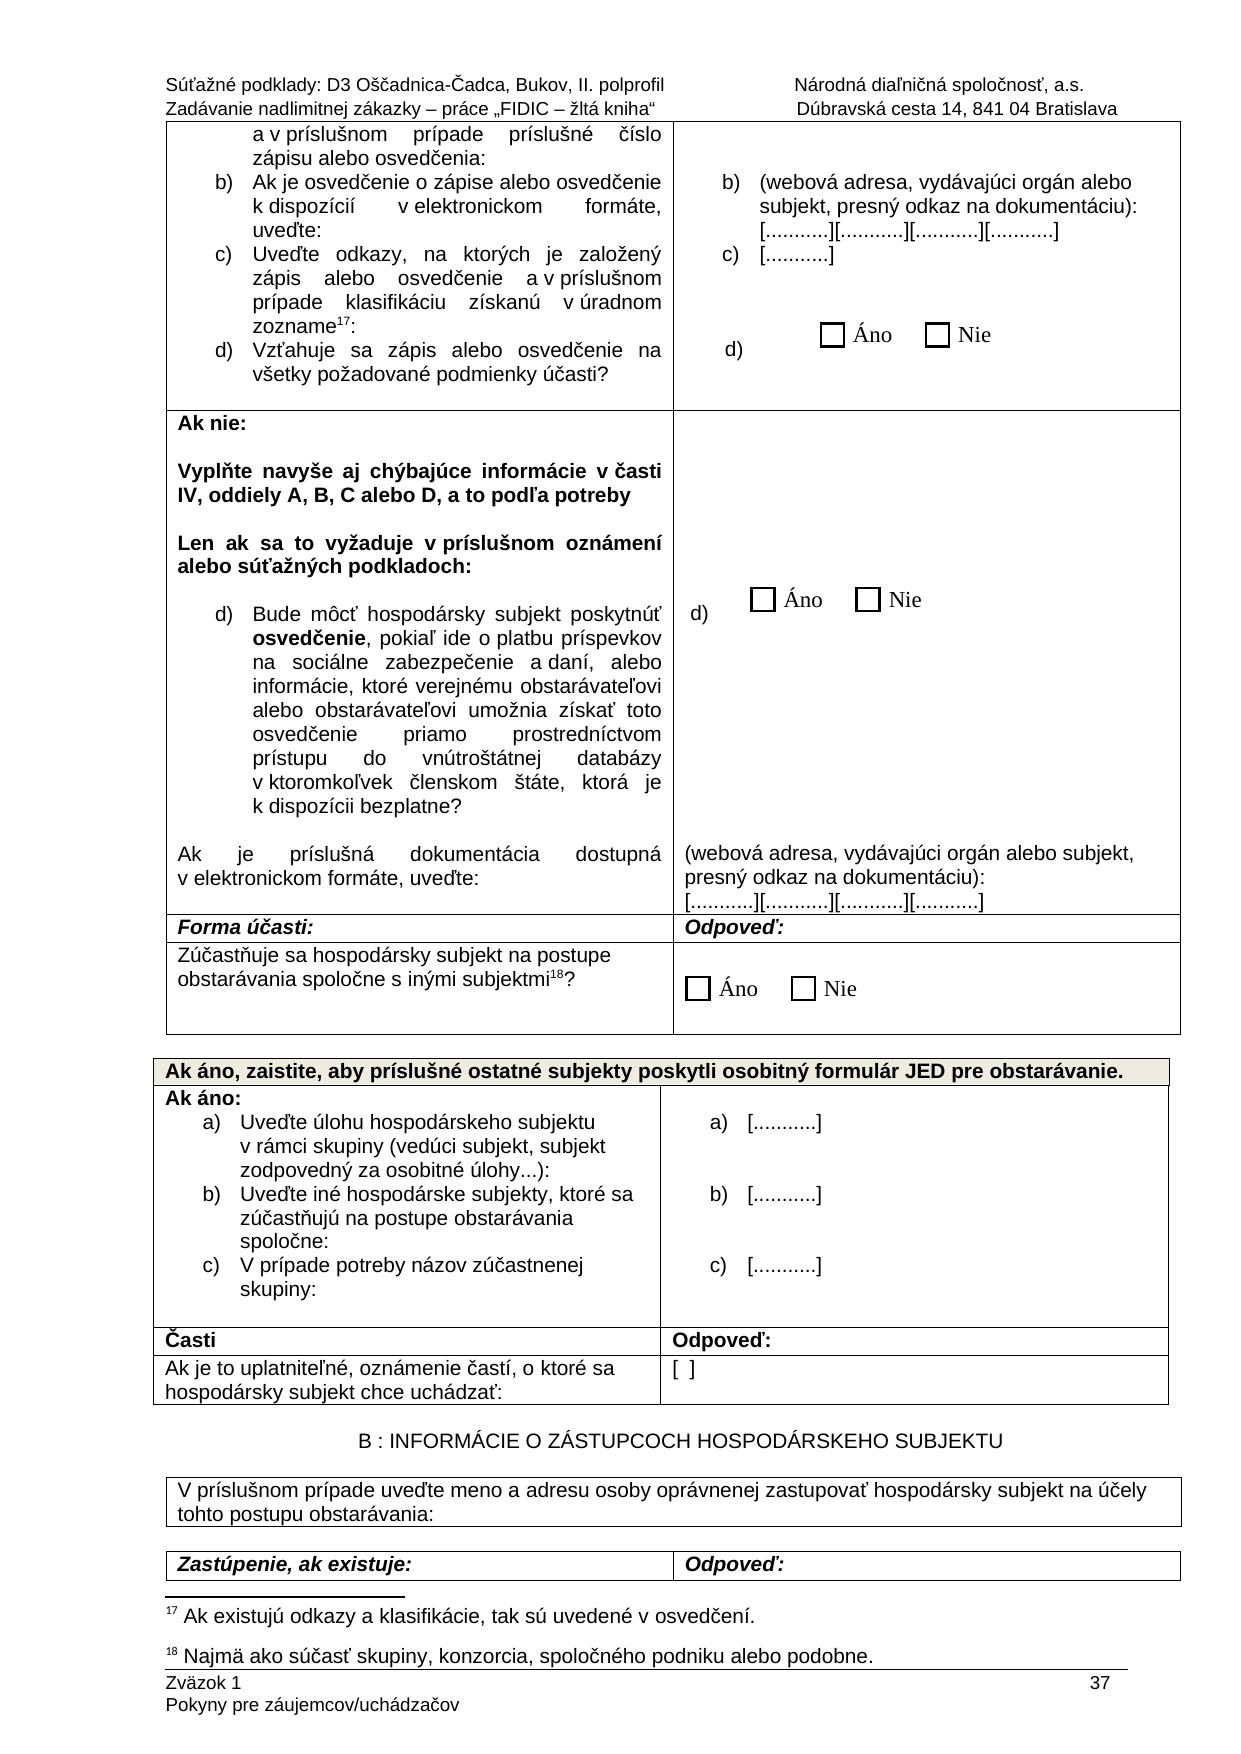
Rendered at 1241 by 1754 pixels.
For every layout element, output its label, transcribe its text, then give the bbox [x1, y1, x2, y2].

table_cell d) (webová adresa, vydávajúci orgán alebo subjekt, presný odkaz na dokumentáciu): [...........][...........][...........][...........] [674, 411, 1180, 914]
table_cell [674, 943, 1180, 1033]
table_cell Odpoveď: [674, 915, 1180, 942]
text B : INFORMÁCIE O ZÁSTUPCOCH HOSPODÁRSKEHO SUBJEKTU [165, 1429, 1122, 1453]
table_header V príslušnom prípade uveďte meno a adresu osoby oprávnenej zastupovať hospodársky subjekt na účely tohto postupu obstarávania: [167, 1478, 1181, 1526]
table_header Odpoveď: [674, 1552, 1180, 1579]
table_cell [...........] [...........] [...........] [661, 1086, 1168, 1327]
table_cell Ak je to uplatniteľné, oznámenie častí, o ktoré sa hospodársky subjekt chce uchádzať: [154, 1356, 660, 1404]
table_cell Ak áno: Uveďte úlohu hospodárskeho subjektu v rámci skupiny (vedúci subjekt, subjekt zodpovedný za osobitné úlohy...): Uveďte iné hospodárske subjekty, ktoré sa zúčastňujú na postupe obstarávania spoločne: V prípade potreby názov zúčastnenej skupiny: [154, 1086, 660, 1327]
table_cell Forma účasti: [167, 915, 673, 942]
table_header Ak áno, zaistite, aby príslušné ostatné subjekty poskytli osobitný formulár JED pre obstarávanie. [154, 1059, 1169, 1084]
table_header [674, 122, 1180, 409]
table_cell Zúčastňuje sa hospodársky subjekt na postupe obstarávania spoločne s inými subjektmi? [167, 943, 673, 1033]
table_cell Ak nie: Vyplňte navyše aj chýbajúce informácie v časti IV, oddiely A, B, C alebo D, a to podľa potreby Len ak sa to vyžaduje v príslušnom oznámení alebo súťažných podkladoch: Bude môcť hospodársky subjekt poskytnúť osvedčenie, pokiaľ ide o platbu príspevkov na sociálne zabezpečenie a daní, alebo informácie, ktoré verejnému obstarávateľovi alebo obstarávateľovi umožnia získať toto osvedčenie priamo prostredníctvom prístupu do vnútroštátnej databázy v ktoromkoľvek členskom štáte, ktorá je k dispozícii bezplatne? Ak je príslušná dokumentácia dostupná v elektronickom formáte, uveďte: [167, 411, 673, 914]
table_cell Odpoveď: [661, 1328, 1168, 1355]
table_cell [ ] [661, 1356, 1168, 1404]
table_cell Časti [154, 1328, 660, 1355]
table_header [167, 122, 673, 409]
table_header Zastúpenie, ak existuje: [167, 1552, 673, 1579]
